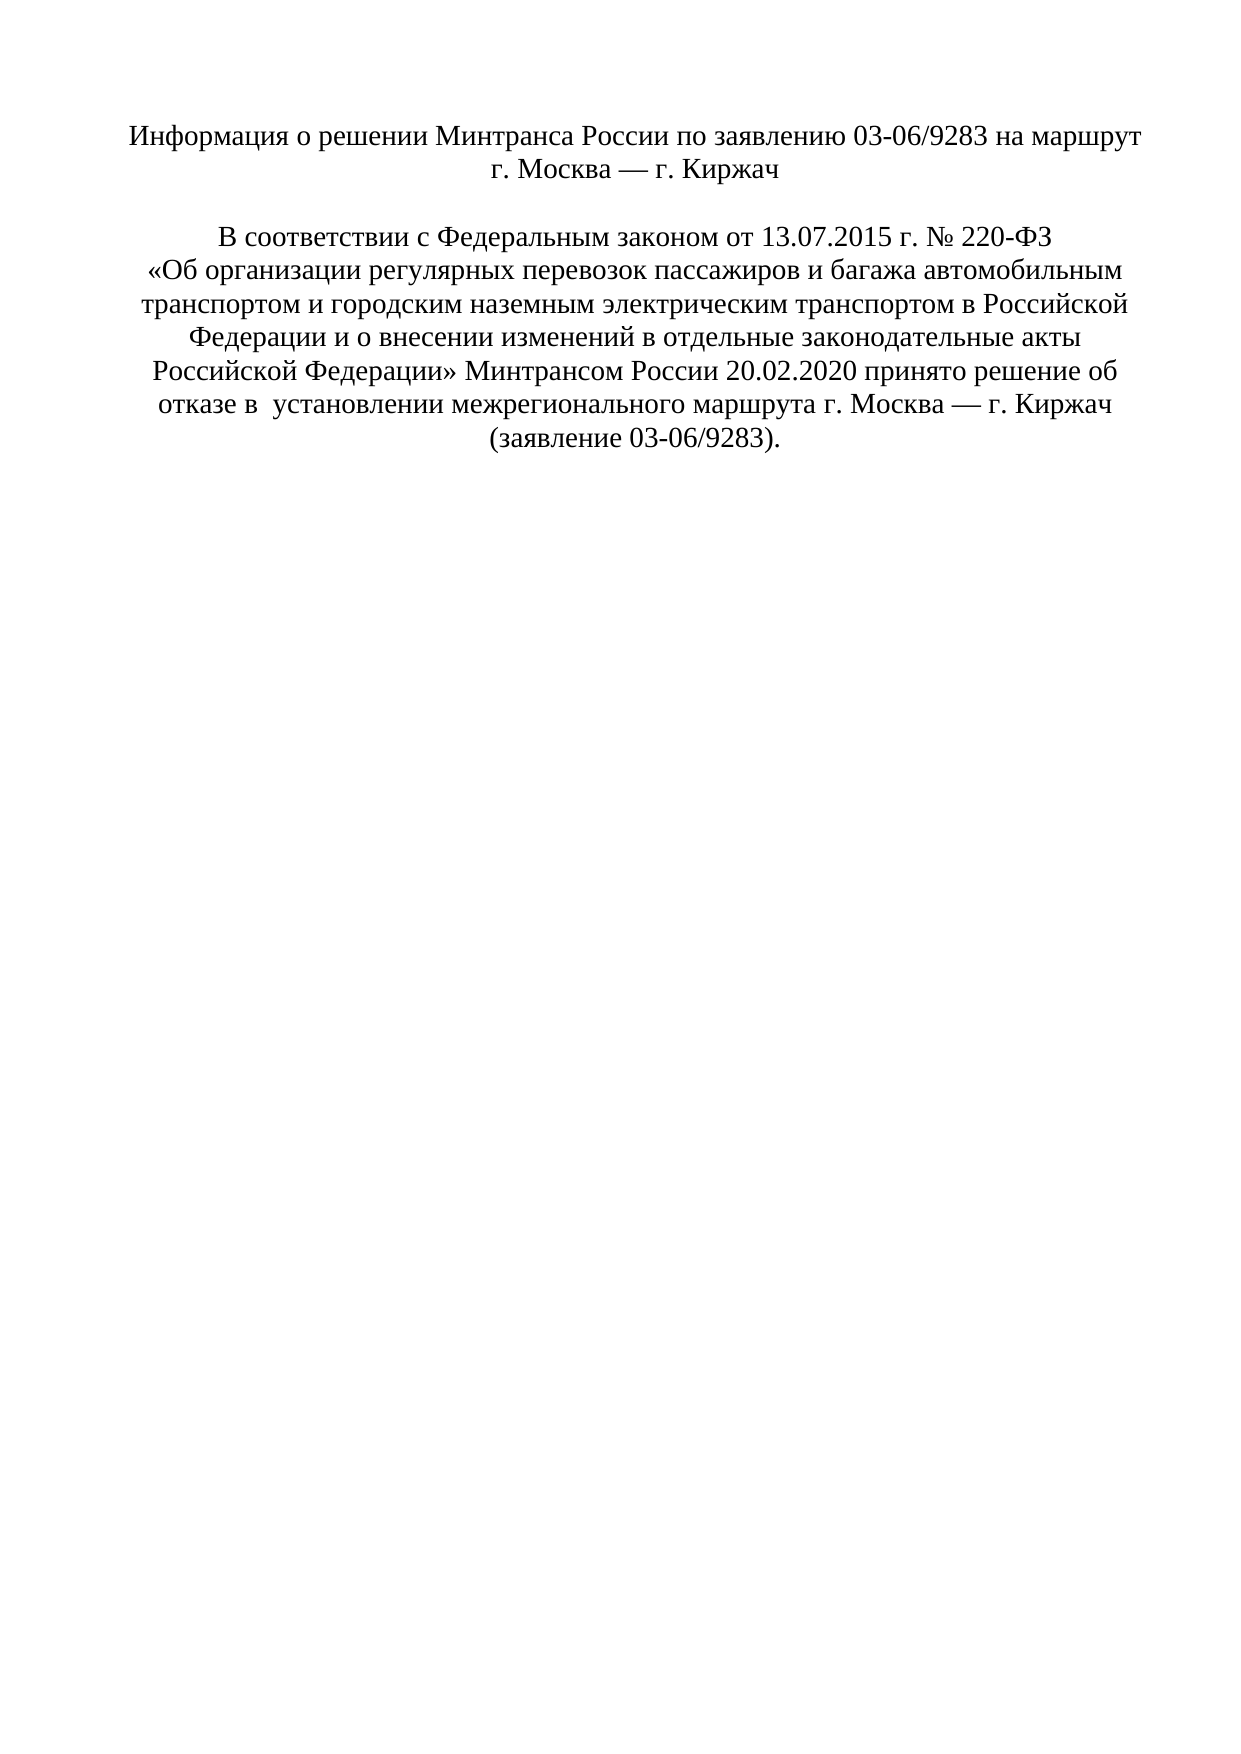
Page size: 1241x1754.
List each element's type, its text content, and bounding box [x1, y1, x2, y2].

text В соответствии с Федеральным законом от 13.07.2015 г. № 220-ФЗ «Об организации регулярных перевозок пассажиров и багажа автомобильным транспортом и городским наземным электрическим транспортом в Российской Федерации и о внесении изменений в отдельные законодательные акты Российской Федерации» Минтрансом России 20.02.2020 принято решение об отказе в установлении межрегионального маршрута г. Москва — г. Киржач (заявление 03-06/9283). [118, 219, 1152, 453]
text Информация о решении Минтранса России по заявлению 03-06/9283 на маршрут г. Москва — г. Киржач [118, 118, 1152, 185]
